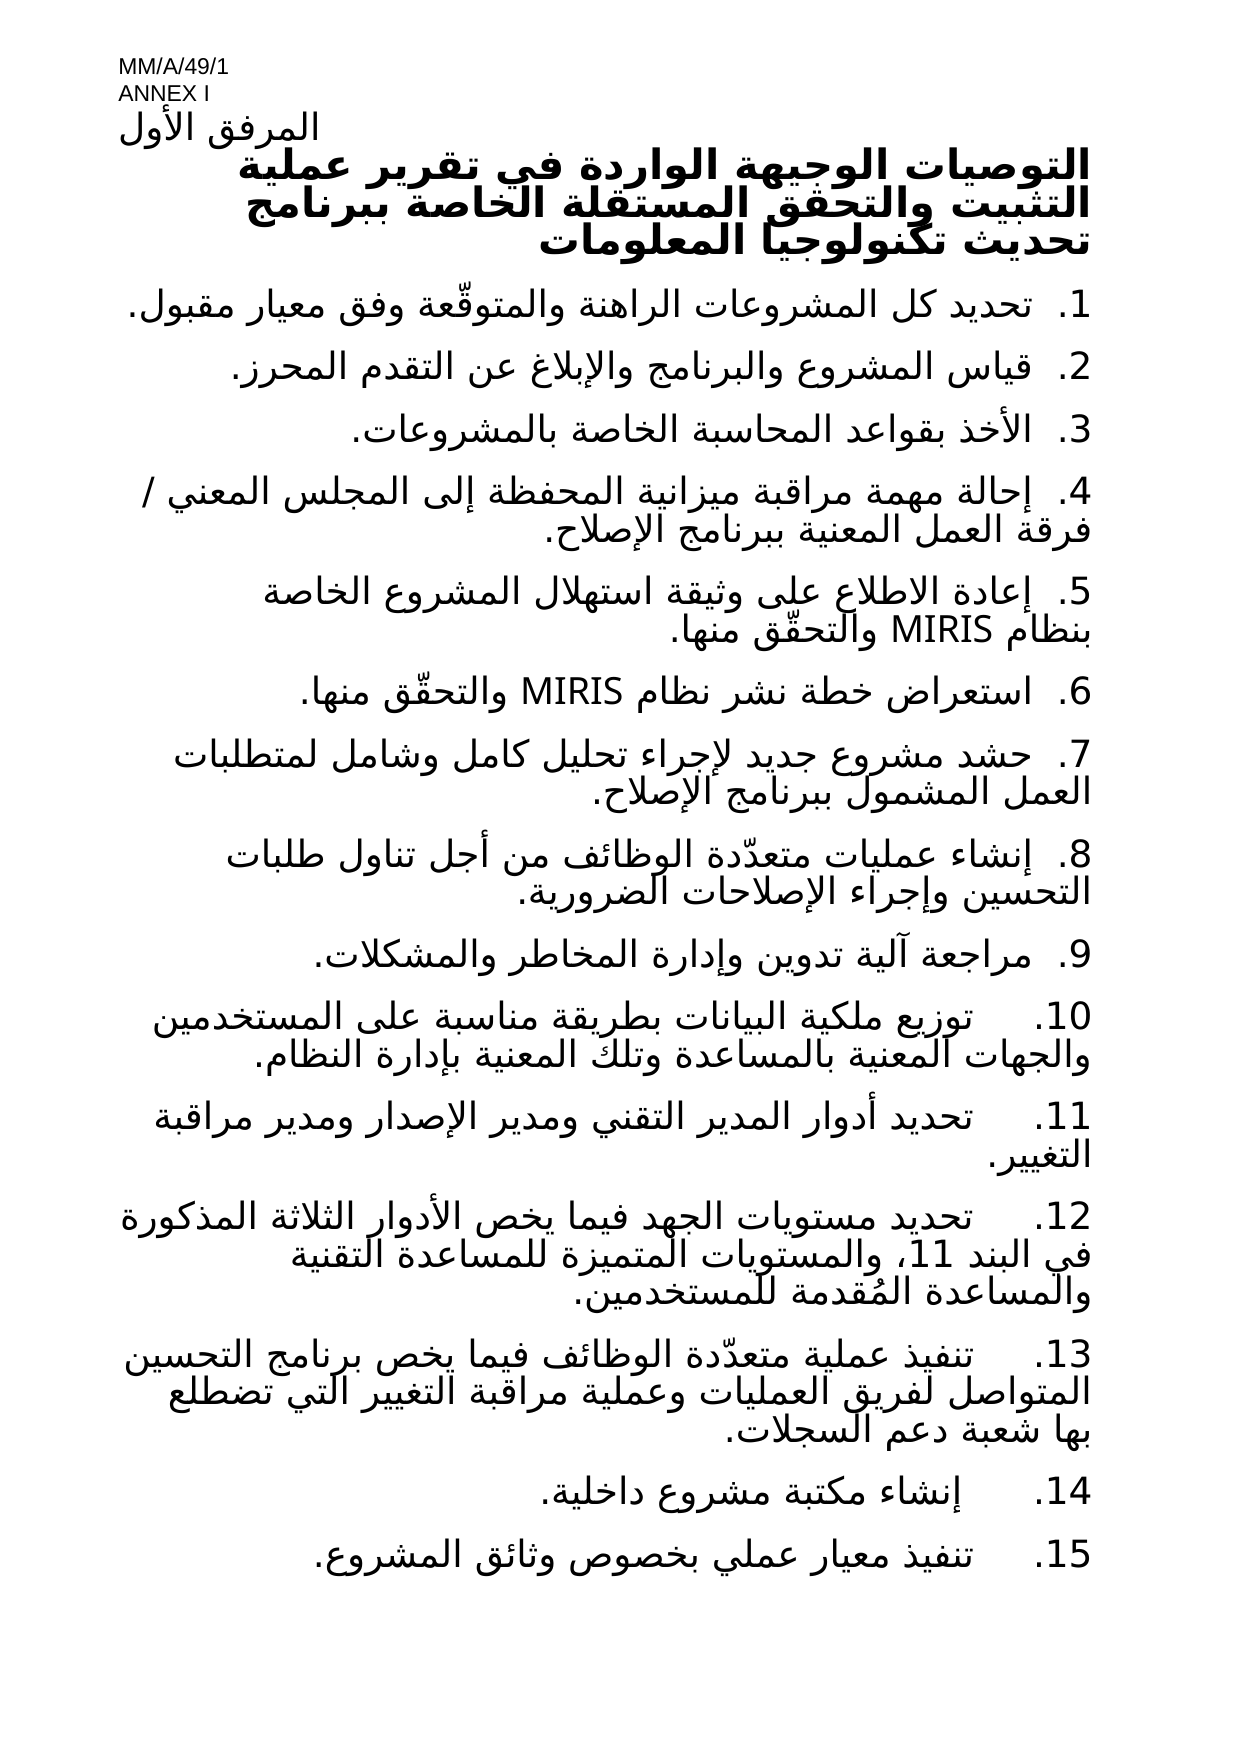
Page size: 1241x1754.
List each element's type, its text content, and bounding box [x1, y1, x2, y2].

text 12. تحديد مستويات الجهد فيما يخص الأدوار الثلاثة المذكورة في البند 11، والمستويات المتميزة للمساعدة التقنية والمساعدة المُقدمة للمستخدمين. [118, 1199, 1092, 1312]
text التوصيات الوجيهة الواردة في تقرير عملية التثبيت والتحقق المستقلة الخاصة ببرنامج تحديث تكنولوجيا المعلومات [118, 149, 1092, 262]
text 11. تحديد أدوار المدير التقني ومدير الإصدار ومدير مراقبة التغيير. [118, 1099, 1092, 1174]
text 14. إنشاء مكتبة مشروع داخلية. [118, 1474, 1092, 1512]
text 9. مراجعة آلية تدوين وإدارة المخاطر والمشكلات. [118, 937, 1092, 974]
text 5. إعادة الاطلاع على وثيقة استهلال المشروع الخاصة بنظام MIRIS والتحقّق منها. [118, 574, 1092, 649]
text 2. قياس المشروع والبرنامج والإبلاغ عن التقدم المحرز. [118, 349, 1092, 387]
text 8. إنشاء عمليات متعدّدة الوظائف من أجل تناول طلبات التحسين وإجراء الإصلاحات الضرورية. [118, 837, 1092, 912]
text 3. الأخذ بقواعد المحاسبة الخاصة بالمشروعات. [118, 412, 1092, 449]
text 15. تنفيذ معيار عملي بخصوص وثائق المشروع. [118, 1537, 1092, 1574]
text 7. حشد مشروع جديد لإجراء تحليل كامل وشامل لمتطلبات العمل المشمول ببرنامج الإصلاح. [118, 737, 1092, 812]
text 6. استعراض خطة نشر نظام MIRIS والتحقّق منها. [118, 674, 1092, 712]
text 10. توزيع ملكية البيانات بطريقة مناسبة على المستخدمين والجهات المعنية بالمساعدة وتلك المعنية بإدارة النظام. [118, 999, 1092, 1074]
text 1. تحديد كل المشروعات الراهنة والمتوقّعة وفق معيار مقبول. [118, 287, 1092, 324]
text 13. تنفيذ عملية متعدّدة الوظائف فيما يخص برنامج التحسين المتواصل لفريق العمليات وعملية مراقبة التغيير التي تضطلع بها شعبة دعم السجلات. [118, 1337, 1092, 1449]
text 4. إحالة مهمة مراقبة ميزانية المحفظة إلى المجلس المعني / فرقة العمل المعنية ببرنامج الإصلاح. [118, 474, 1092, 549]
